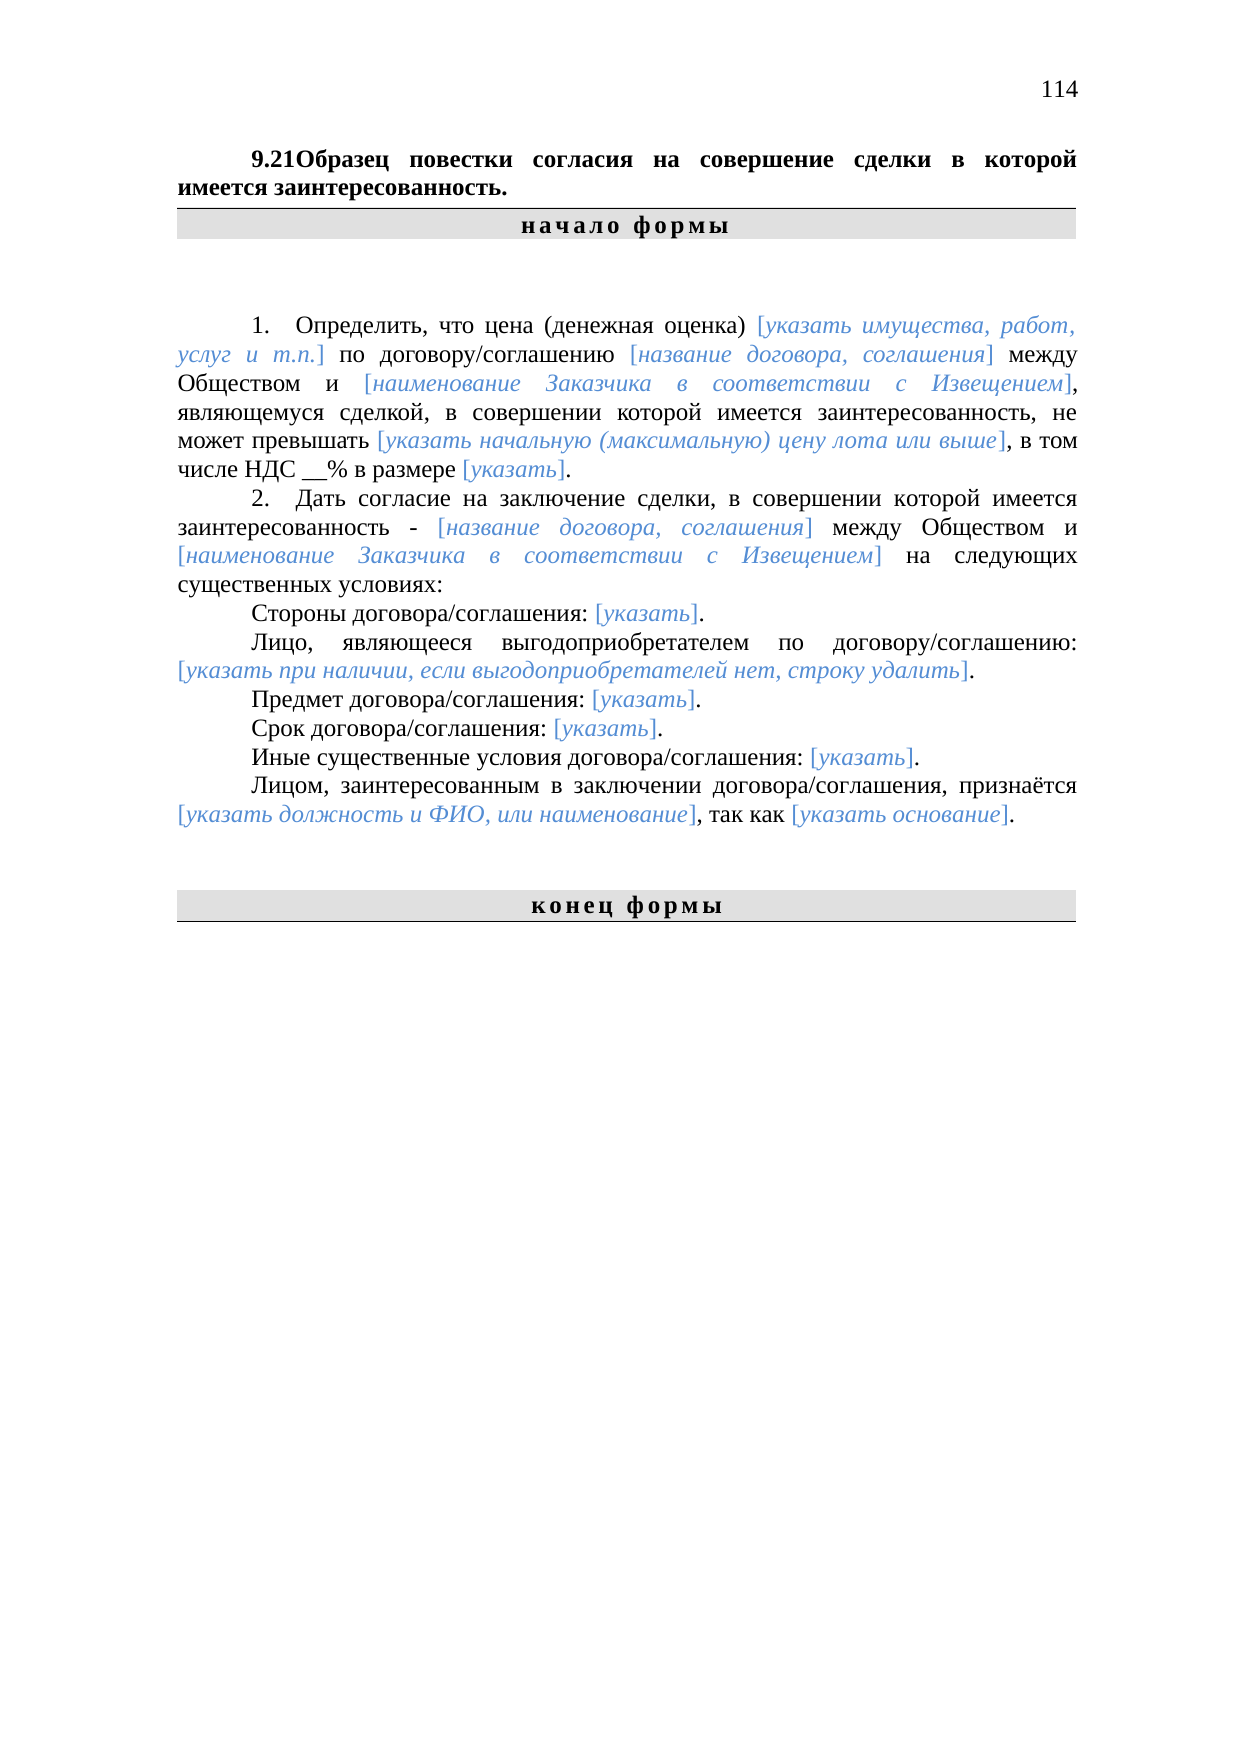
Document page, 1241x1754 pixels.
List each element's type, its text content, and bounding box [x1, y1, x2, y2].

list Определить, что цена (денежная оценка) [указать имущества, работ, услуг и т.п.] по договору/соглашению [название договора, соглашения] между Обществом и [наименование Заказчика в соответствии с Извещением], являющемуся сделкой, в совершении которой имеется заинтересованность, не может превышать [указать начальную (максимальную) цену лота или выше], в том числе НДС __% в размере [указать]. [177, 310, 1078, 483]
text Иные существенные условия договора/соглашения: [указать]. [177, 742, 1078, 770]
text Лицом, заинтересованным в заключении договора/соглашения, признаётся [указать должность и ФИО, или наименование], так как [указать основание]. [177, 770, 1078, 828]
text Стороны договора/соглашения: [указать]. [177, 598, 1078, 627]
list Образец повестки согласия на совершение сделки в которой имеется заинтересованность. [177, 144, 1078, 201]
list Дать согласие на заключение сделки, в совершении которой имеется заинтересованность - [название договора, соглашения] между Обществом и [наименование Заказчика в соответствии с Извещением] на следующих существенных условиях: [177, 483, 1078, 598]
text Предмет договора/соглашения: [указать]. [177, 684, 1078, 713]
text Срок договора/соглашения: [указать]. [177, 713, 1078, 742]
text Лицо, являющееся выгодоприобретателем по договору/соглашению: [указать при наличии, если выгодоприобретателей нет, строку удалить]. [177, 627, 1078, 684]
text конец формы [177, 890, 1076, 921]
text начало формы [177, 209, 1076, 239]
